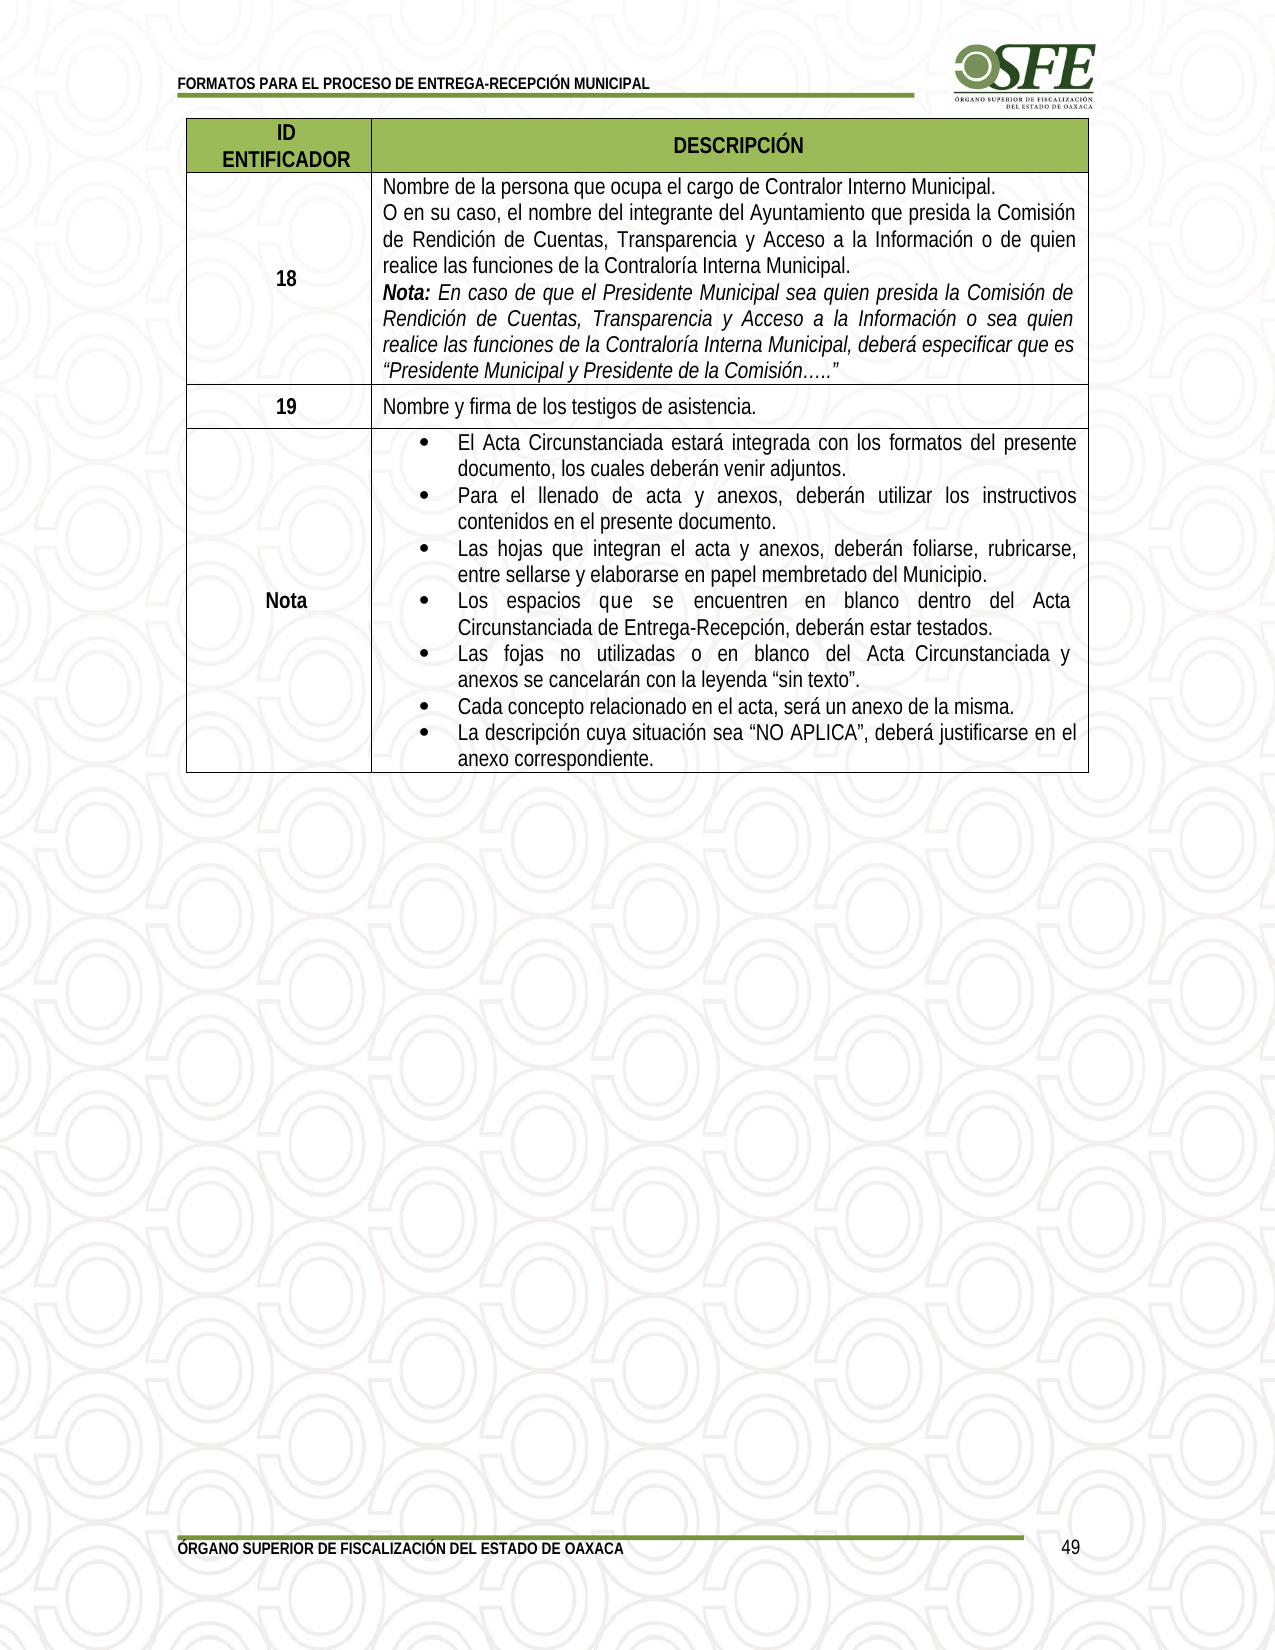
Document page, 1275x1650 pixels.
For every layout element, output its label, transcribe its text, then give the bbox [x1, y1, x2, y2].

table_header IDENTIFICADOR [187, 119, 371, 172]
table_cell 18 [187, 173, 371, 384]
table_cell Nombre y firma de los testigos de asistencia. [372, 385, 1088, 428]
table_cell El Acta Circunstanciada estará integrada con los formatos del presente documento, los cuales deberán venir adjuntos. Para el llenado de acta y anexos, deberán utilizar los instructivos contenidos en el presente documento. Las hojas que integran el acta y anexos, deberán foliarse, rubricarse, entre sellarse y elaborarse en papel membretado del Municipio. Los espacios que se encuentren en blanco dentro del Acta Circunstanciada de Entrega-Recepción, deberán estar testados. Las fojas no utilizadas o en blanco del Acta Circunstanciada y anexos se cancelarán con la leyenda “sin texto”. Cada concepto relacionado en el acta, será un anexo de la misma. La descripción cuya situación sea “NO APLICA”, deberá justificarse en el anexo correspondiente. [372, 429, 1088, 772]
table_cell Nombre de la persona que ocupa el cargo de Contralor Interno Municipal. O en su caso, el nombre del integrante del Ayuntamiento que presida la Comisión de Rendición de Cuentas, Transparencia y Acceso a la Información o de quien realice las funciones de la Contraloría Interna Municipal. Nota: En caso de que el Presidente Municipal sea quien presida la Comisión de Rendición de Cuentas, Transparencia y Acceso a la Información o sea quien realice las funciones de la Contraloría Interna Municipal, deberá especificar que es “Presidente Municipal y Presidente de la Comisión…..” [372, 173, 1088, 384]
table_header DESCRIPCIÓN [372, 119, 1088, 172]
table_cell Nota [187, 429, 371, 772]
picture [0, 0, 1275, 1650]
table_cell 19 [187, 385, 371, 428]
